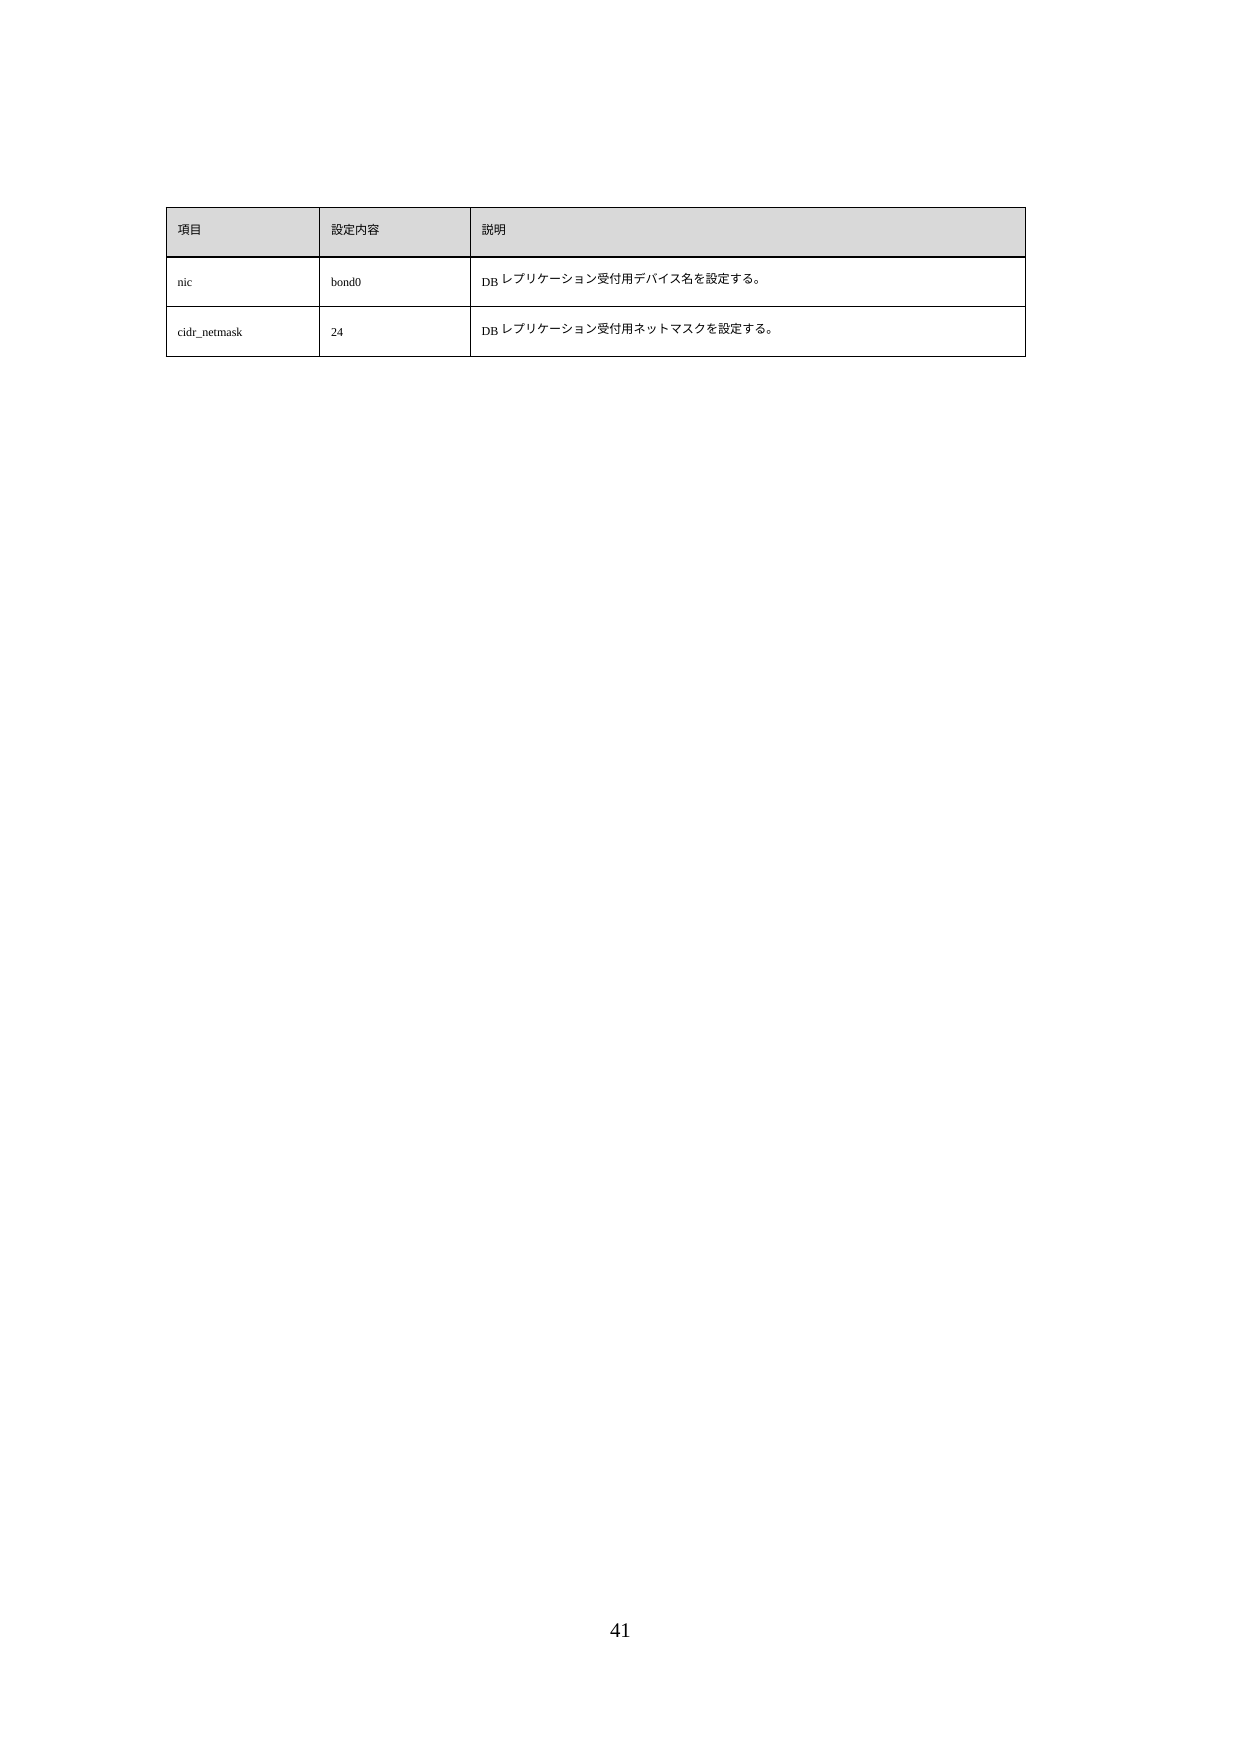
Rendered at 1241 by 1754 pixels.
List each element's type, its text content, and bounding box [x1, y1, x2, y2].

table_header 項目 [167, 208, 319, 256]
table_cell 24 [320, 307, 470, 356]
table_cell DBレプリケーション受付用ネットマスクを設定する。 [471, 307, 1025, 356]
table_cell DBレプリケーション受付用デバイス名を設定する。 [471, 258, 1025, 306]
table_cell bond0 [320, 258, 470, 306]
table_cell nic [167, 258, 319, 306]
table_header 設定内容 [320, 208, 470, 256]
table_cell cidr_netmask [167, 307, 319, 356]
table_header 説明 [471, 208, 1025, 256]
